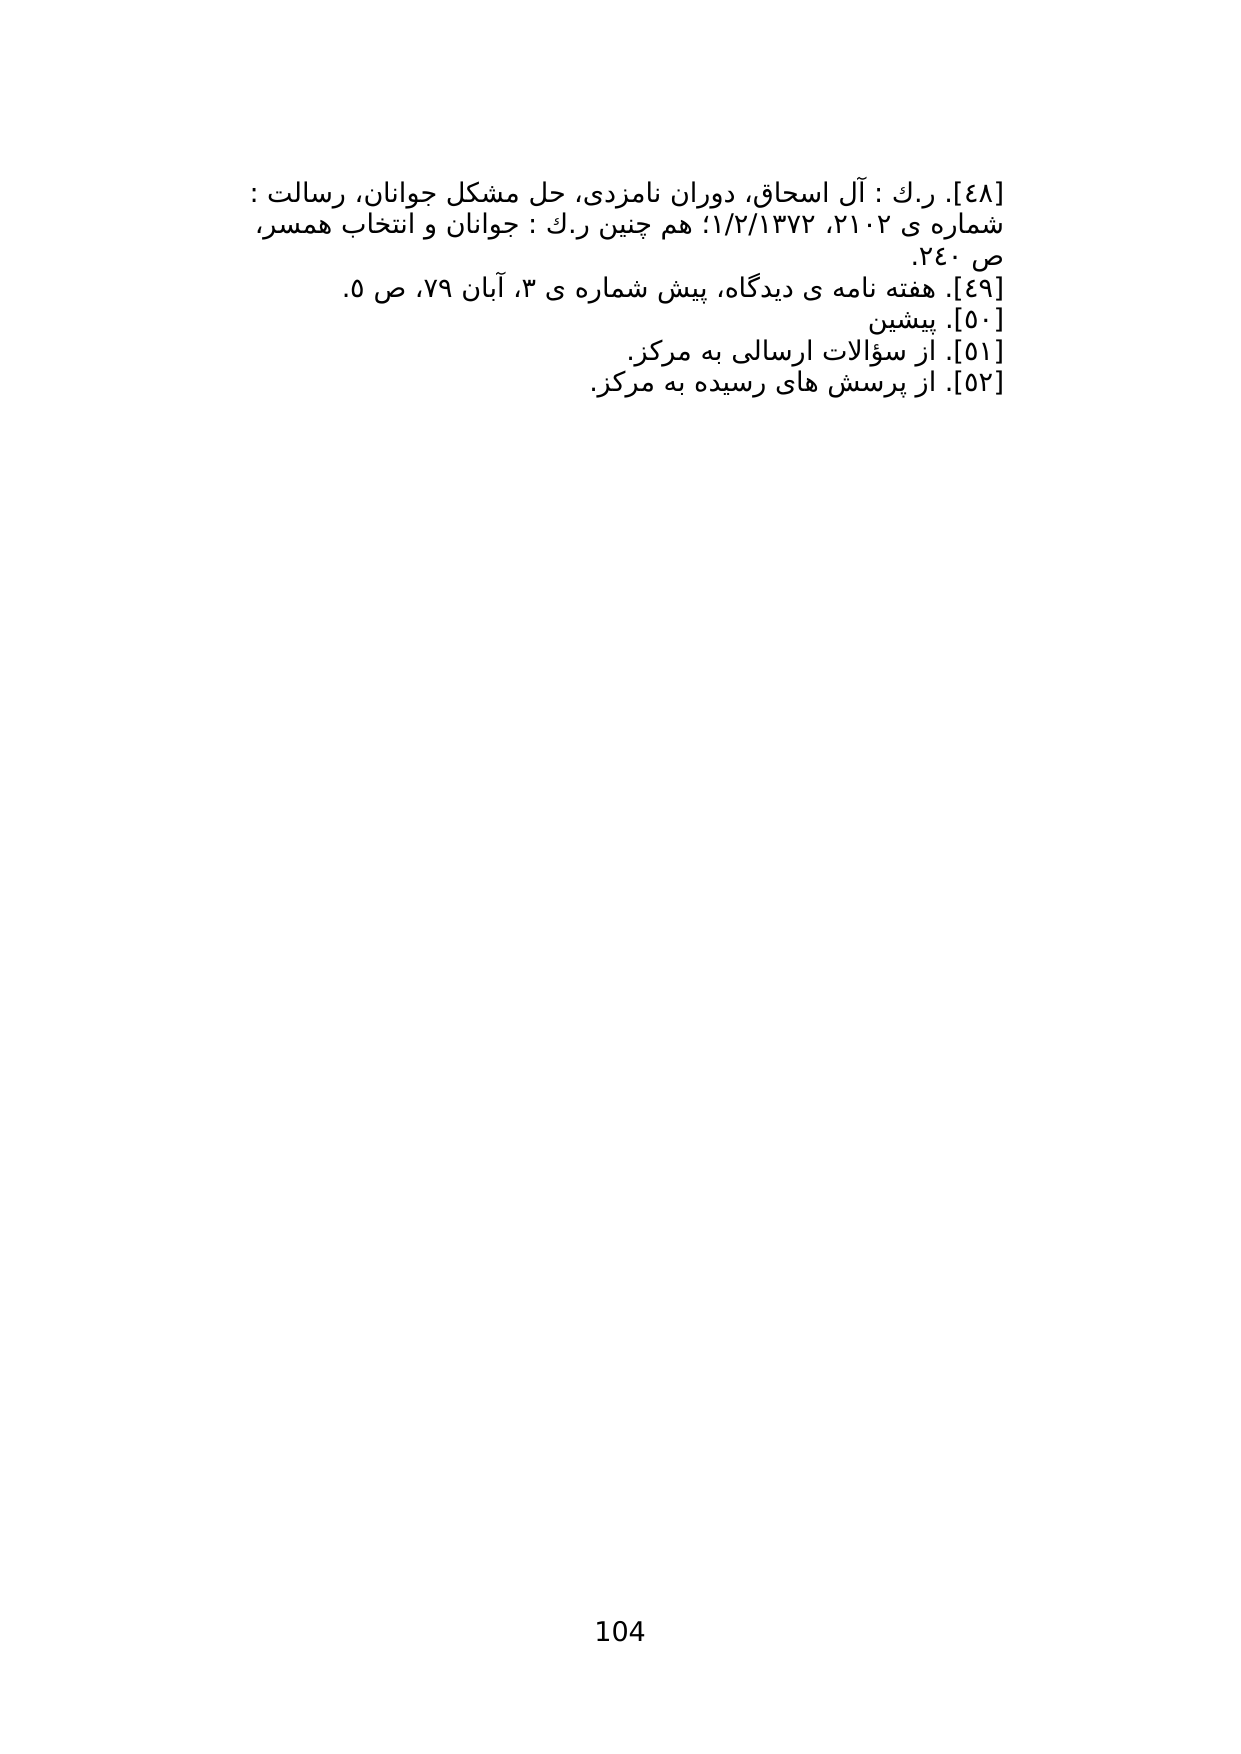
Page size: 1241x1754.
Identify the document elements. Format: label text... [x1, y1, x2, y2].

text [٥٢]. از پرسش هاى رسيده به مركز. [236, 367, 1004, 398]
text [٤٩]. هفته نامه ى ديدگاه، پيش شماره ى ٣، آبان ٧٩، ص ٥. [236, 272, 1004, 303]
text [٥٠]. پيشين [236, 303, 1004, 335]
text [٤٨]. ر.ك : آل اسحاق، دوران نامزدى، حل مشكل جوانان، رسالت : شماره ى ٢١٠٢، ١/٢/١٣٧٢؛ هم چنين ر.ك : جوانان و انتخاب همسر، ص ٢٤٠. [236, 177, 1004, 272]
text [٥١]. از سؤالات ارسالى به مركز. [236, 335, 1004, 367]
